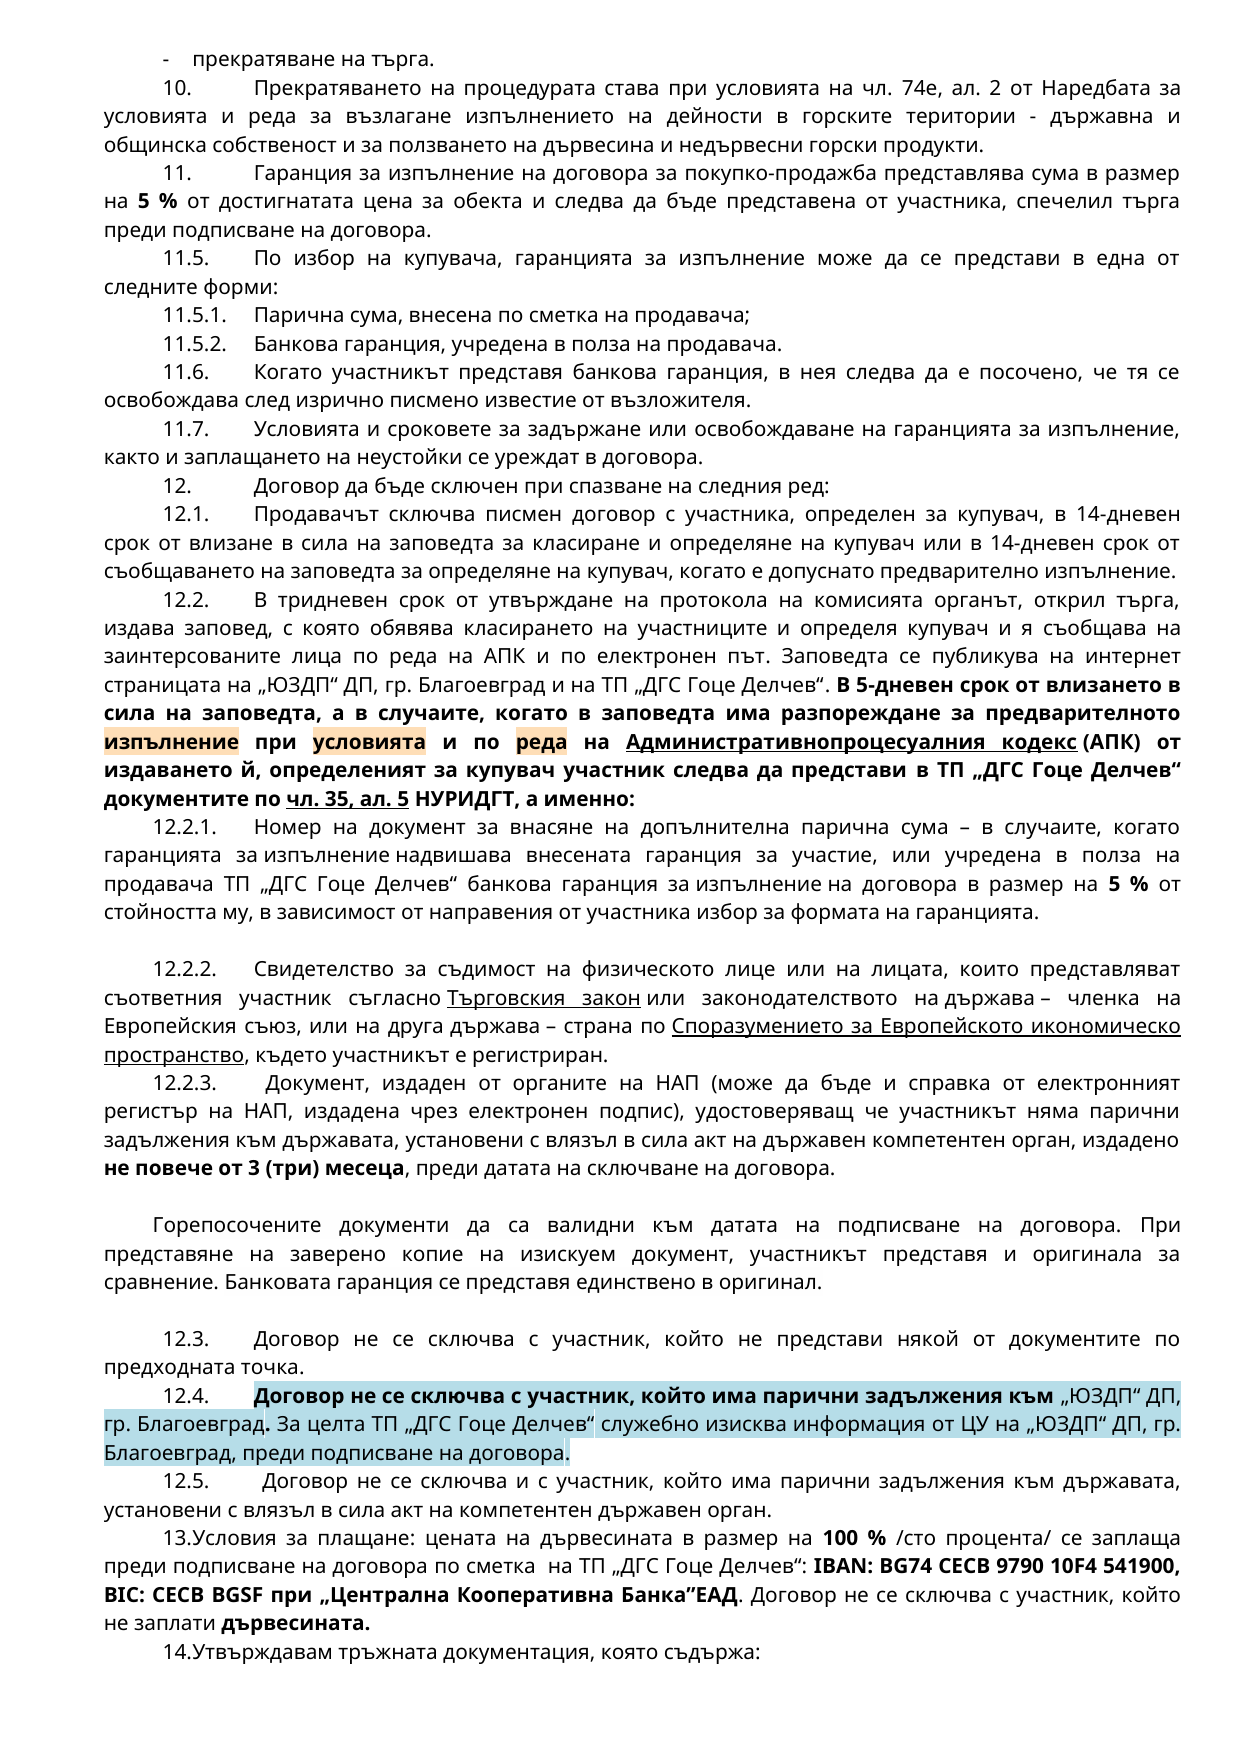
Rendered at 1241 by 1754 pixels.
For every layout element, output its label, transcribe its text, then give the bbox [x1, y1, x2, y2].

text 12.2.1. Номер на документ за внасяне на допълнителна парична сума – в случаите, когато гаранцията за изпълнение надвишава внесената гаранция за участие, или учредена в полза на продавача ТП „ДГС Гоце Делчев“ банкова гаранция за изпълнение на договора в размер на 5 % от стойността му, в зависимост от направения от участника избор за формата на гаранцията. [103, 812, 1181, 926]
list Банкова гаранция, учредена в полза на продавача. [103, 329, 1181, 357]
list Парична сума, внесена по сметка на продавача; [103, 300, 1181, 329]
list Договор не се сключва и с участник, който има парични задължения към държавата, установени с влязъл в сила акт на компетентен държавен орган. [103, 1466, 1181, 1523]
list Условия за плащане: цената на дървесината в размер на 100 % /сто процента/ се заплаща преди подписване на договора по сметка на ТП „ДГС Гоце Делчев“: IBAN: BG74 CECB 9790 10F4 541900, BIC: CECB BGSF при „Централна Кооперативна Банка”ЕАД. Договор не се сключва с участник, който не заплати дървесината. [103, 1523, 1181, 1637]
list По избор на купувача, гаранцията за изпълнение може да се представи в една от следните форми: [103, 243, 1181, 300]
text Горепосочените документи да са валидни към датата на подписване на договора. При представяне на заверено копие на изискуем документ, участникът представя и оригинала за сравнение. Банковата гаранция се представя единствено в оригинал. [103, 1210, 1181, 1296]
text 12.2.2. Свидетелство за съдимост на физическото лице или на лицата, които представляват съответния участник съгласно Търговския закон или законодателството на държава – членка на Европейския съюз, или на друга държава – страна по Споразумението за Европейското икономическо пространство, където участникът е регистриран. [103, 954, 1181, 1068]
list Договор да бъде сключен при спазване на следния ред: [103, 471, 1181, 499]
list Продавачът сключва писмен договор с участника, определен за купувач, в 14-дневен срок от влизане в сила на заповедта за класиране и определяне на купувач или в 14-дневен срок от съобщаването на заповедта за определяне на купувач, когато е допуснато предварително изпълнение. [103, 499, 1181, 585]
list В тридневен срок от утвърждане на протокола на комисията органът, открил търга, издава заповед, с която обявява класирането на участниците и определя купувач и я съобщава на заинтерсованите лица по реда на АПК и по електронен път. Заповедта се публикува на интернет страницата на „ЮЗДП“ ДП, гр. Благоевград и на ТП „ДГС Гоце Делчев“. В 5-дневен срок от влизането в сила на заповедта, а в случаите, когато в заповедта има разпореждане за предварителното изпълнение при условията и по реда на Административнопроцесуалния кодекс (АПК) от издаването й, определеният за купувач участник следва да представи в ТП „ДГС Гоце Делчев“ документите по чл. 35, ал. 5 НУРИДГТ, а именно: [103, 585, 1181, 812]
list прекратяване на търга. [103, 44, 1181, 73]
text 12.2.3. Документ, издаден от органите на НАП (може да бъде и справка от електронният регистър на НАП, издадена чрез електронен подпис), удостоверяващ че участникът няма парични задължения към държавата, установени с влязъл в сила акт на държавен компетентен орган, издадено не повече от 3 (три) месеца, преди датата на сключване на договора. [103, 1068, 1181, 1182]
list Утвърждавам тръжната документация, която съдържа: [103, 1637, 1181, 1665]
list Условията и сроковете за задържане или освобождаване на гаранцията за изпълнение, както и заплащането на неустойки се уреждат в договора. [103, 414, 1181, 471]
list Договор не се сключва с участник, който има парични задължения към „ЮЗДП“ ДП, гр. Благоевград. За целта ТП „ДГС Гоце Делчев“ служебно изисква информация от ЦУ на „ЮЗДП“ ДП, гр. Благоевград, преди подписване на договора. [570, 1409, 1181, 1466]
list Прекратяването на процедурата става при условията на чл. 74e, ал. 2 от Наредбата за условията и реда за възлагане изпълнението на дейности в горските територии - държавна и общинска собственост и за ползването на дървесина и недървесни горски продукти. [103, 73, 1181, 158]
list Договор не се сключва с участник, който не представи някой от документите по предходната точка. [103, 1324, 1181, 1381]
list Гаранция за изпълнение на договора за покупко-продажба представлява сума в размер на 5 % от достигнатата цена за обекта и следва да бъде представена от участника, спечелил търга преди подписване на договора. [103, 158, 1181, 243]
list Когато участникът представя банкова гаранция, в нея следва да е посочено, че тя се освобождава след изрично писмено известие от възложителя. [103, 357, 1181, 414]
